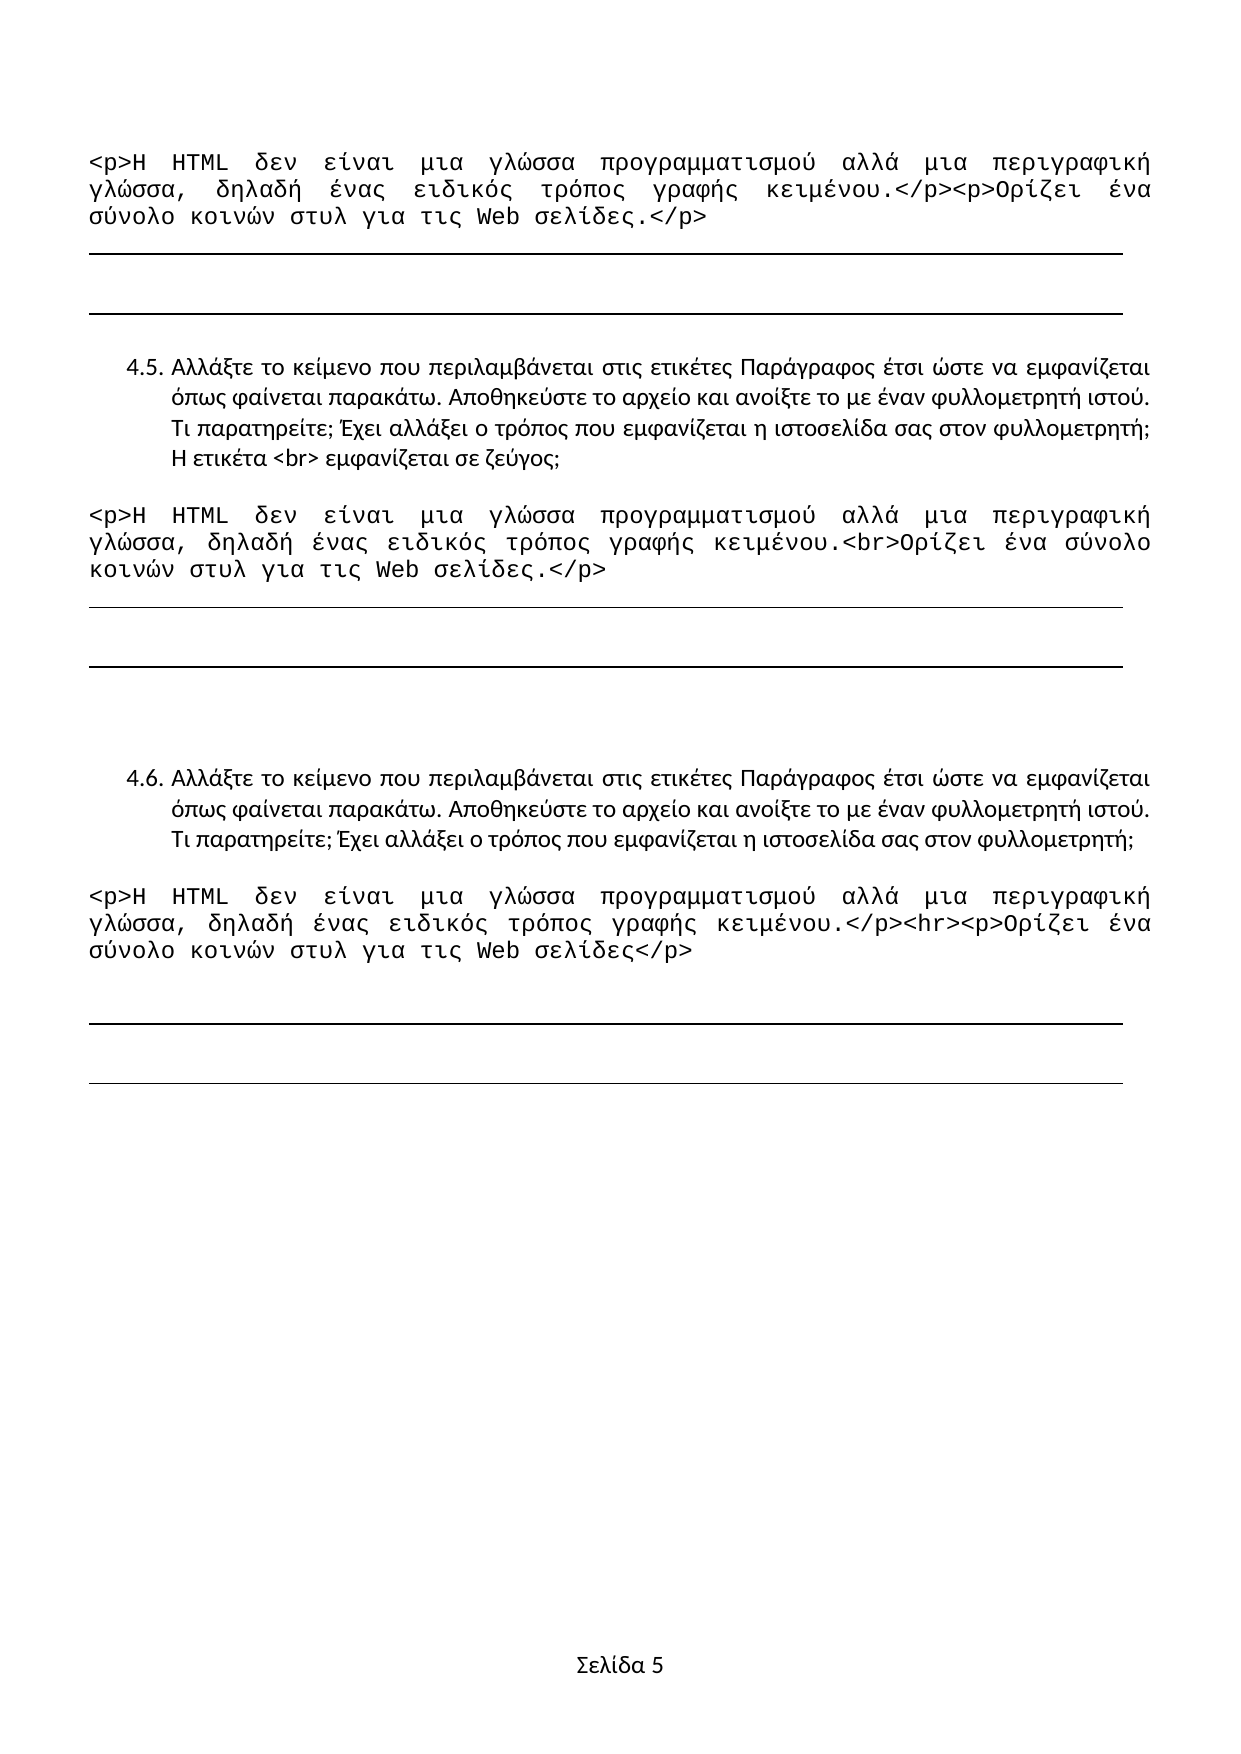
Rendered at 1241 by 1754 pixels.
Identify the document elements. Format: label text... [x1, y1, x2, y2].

list Αλλάξτε το κείμενο που περιλαμβάνεται στις ετικέτες Παράγραφος έτσι ώστε να εμφανίζεται όπως φαίνεται παρακάτω. Αποθηκεύστε το αρχείο και ανοίξτε το με έναν φυλλομετρητή ιστού. Τι παρατηρείτε; Έχει αλλάξει ο τρόπος που εμφανίζεται η ιστοσελίδα σας στον φυλλομετρητή; Η ετικέτα <br> εμφανίζεται σε ζεύγος; [126, 351, 1152, 473]
text <p>Η HTML δεν είναι μια γλώσσα προγραμματισμού αλλά μια περιγραφική γλώσσα, δηλαδή ένας ειδικός τρόπος γραφής κειμένου.</p><hr><p>Ορίζει ένα σύνολο κοινών στυλ για τις Web σελίδες</p> [89, 884, 1152, 966]
list Αλλάξτε το κείμενο που περιλαμβάνεται στις ετικέτες Παράγραφος έτσι ώστε να εμφανίζεται όπως φαίνεται παρακάτω. Αποθηκεύστε το αρχείο και ανοίξτε το με έναν φυλλομετρητή ιστού. Τι παρατηρείτε; Έχει αλλάξει ο τρόπος που εμφανίζεται η ιστοσελίδα σας στον φυλλομετρητή; [126, 762, 1152, 854]
text <p>Η HTML δεν είναι μια γλώσσα προγραμματισμού αλλά μια περιγραφική γλώσσα, δηλαδή ένας ειδικός τρόπος γραφής κειμένου.</p><p>Ορίζει ένα σύνολο κοινών στυλ για τις Web σελίδες.</p> [89, 150, 1152, 232]
text <p>Η HTML δεν είναι μια γλώσσα προγραμματισμού αλλά μια περιγραφική γλώσσα, δηλαδή ένας ειδικός τρόπος γραφής κειμένου.<br>Ορίζει ένα σύνολο κοινών στυλ για τις Web σελίδες.</p> [89, 503, 1152, 585]
